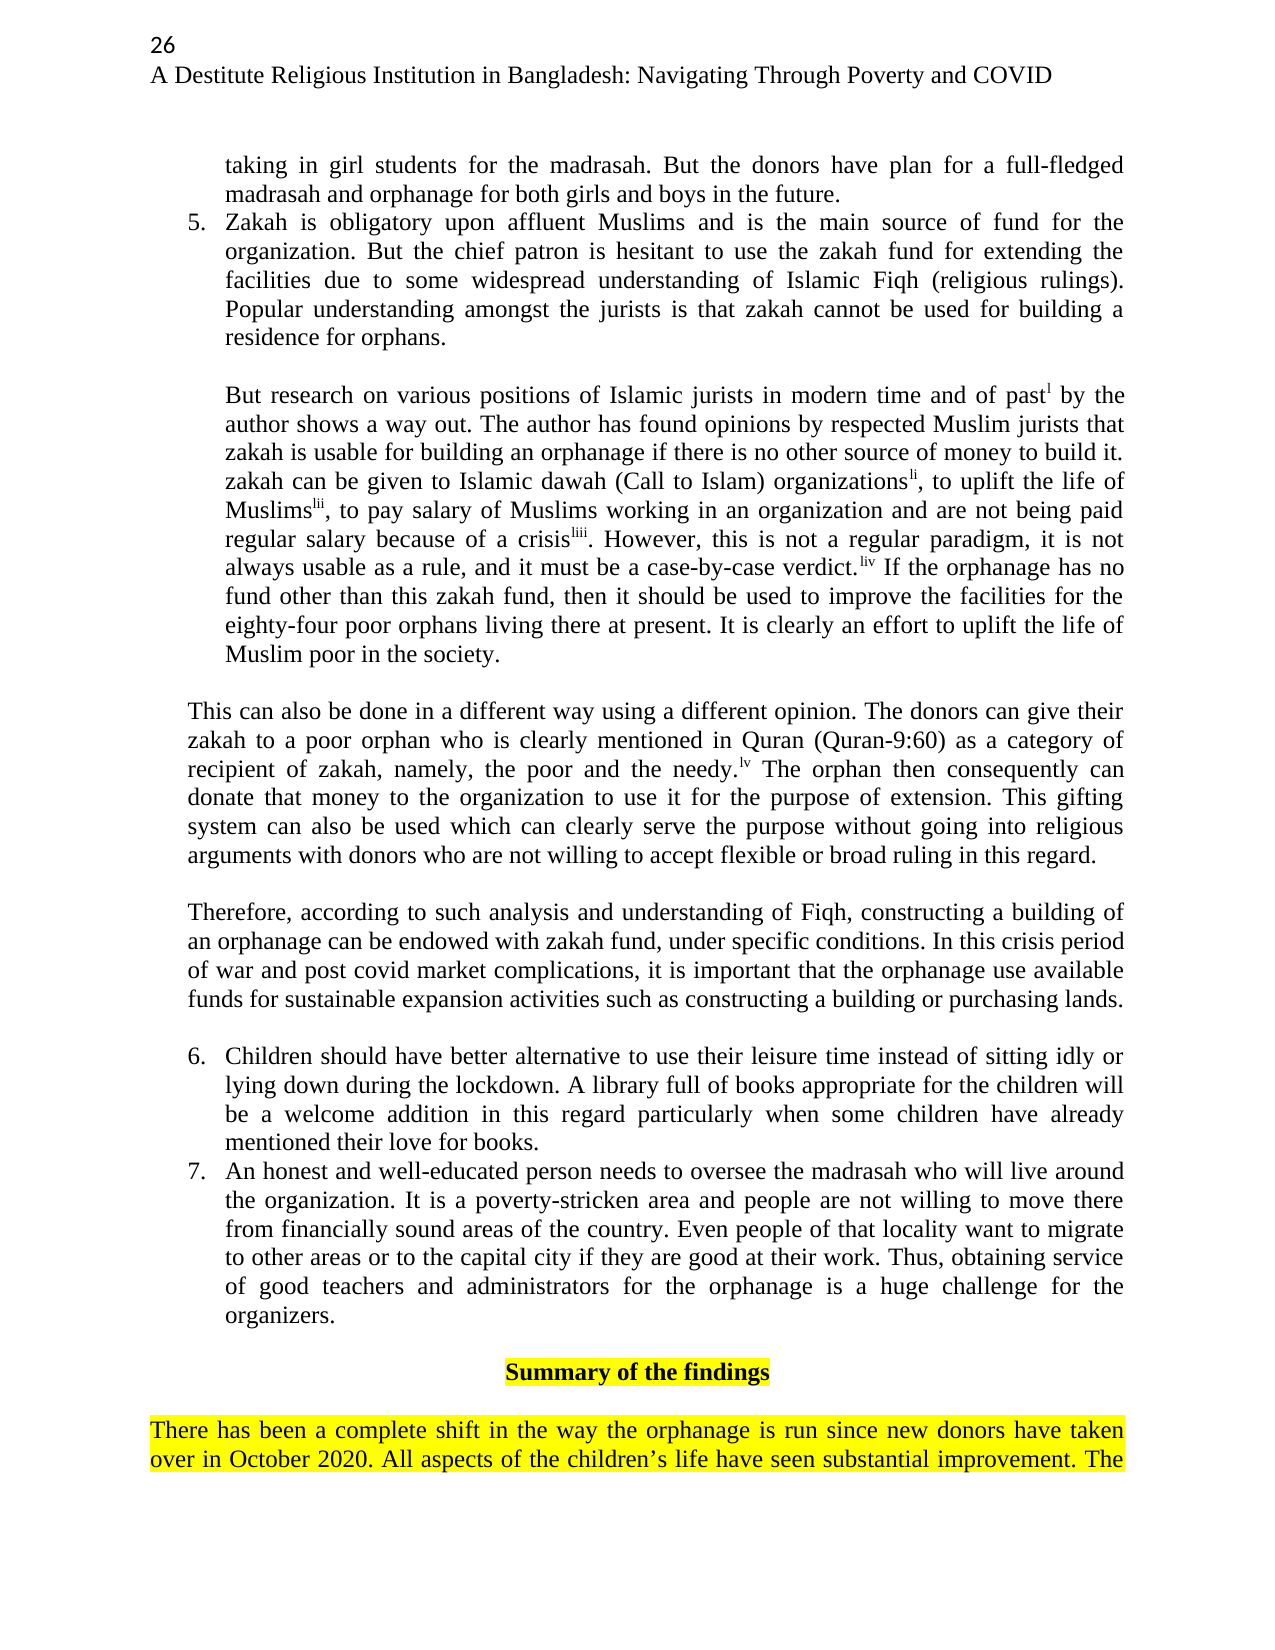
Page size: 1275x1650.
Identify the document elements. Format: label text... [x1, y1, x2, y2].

list An honest and well-educated person needs to oversee the madrasah who will live around the organization. It is a poverty-stricken area and people are not willing to move there from financially sound areas of the country. Even people of that locality want to migrate to other areas or to the capital city if they are good at their work. Thus, obtaining service of good teachers and administrators for the orphanage is a huge challenge for the organizers. [187, 1156, 1125, 1329]
text This can also be done in a different way using a different opinion. The donors can give their zakah to a poor orphan who is clearly mentioned in Quran (Quran-9:60) as a category of recipient of zakah, namely, the poor and the needy. The orphan then consequently can donate that money to the organization to use it for the purpose of extension. This gifting system can also be used which can clearly serve the purpose without going into religious arguments with donors who are not willing to accept flexible or broad ruling in this regard. [187, 696, 1125, 869]
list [187, 150, 1125, 207]
list But research on various positions of Islamic jurists in modern time and of past by the author shows a way out. The author has found opinions by respected Muslim jurists that zakah is usable for building an orphanage if there is no other source of money to build it. zakah can be given to Islamic dawah (Call to Islam) organizations, to uplift the life of Muslims, to pay salary of Muslims working in an organization and are not being paid regular salary because of a crisis. However, this is not a regular paradigm, it is not always usable as a rule, and it must be a case-by-case verdict. If the orphanage has no fund other than this zakah fund, then it should be used to improve the facilities for the eighty-four poor orphans living there at present. It is clearly an effort to uplift the life of Muslim poor in the society. [225, 380, 1125, 667]
text Therefore, according to such analysis and understanding of Fiqh, constructing a building of an orphanage can be endowed with zakah fund, under specific conditions. In this crisis period of war and post covid market complications, it is important that the orphanage use available funds for sustainable expansion activities such as constructing a building or purchasing lands. [187, 897, 1125, 1012]
subtitle Summary of the findings [150, 1357, 1125, 1386]
list Zakah is obligatory upon affluent Muslims and is the main source of fund for the organization. But the chief patron is hesitant to use the zakah fund for extending the facilities due to some widespread understanding of Islamic Fiqh (religious rulings). Popular understanding amongst the jurists is that zakah cannot be used for building a residence for orphans. [187, 207, 1125, 351]
list Children should have better alternative to use their leisure time instead of sitting idly or lying down during the lockdown. A library full of books appropriate for the children will be a welcome addition in this regard particularly when some children have already mentioned their love for books. [187, 1041, 1125, 1156]
